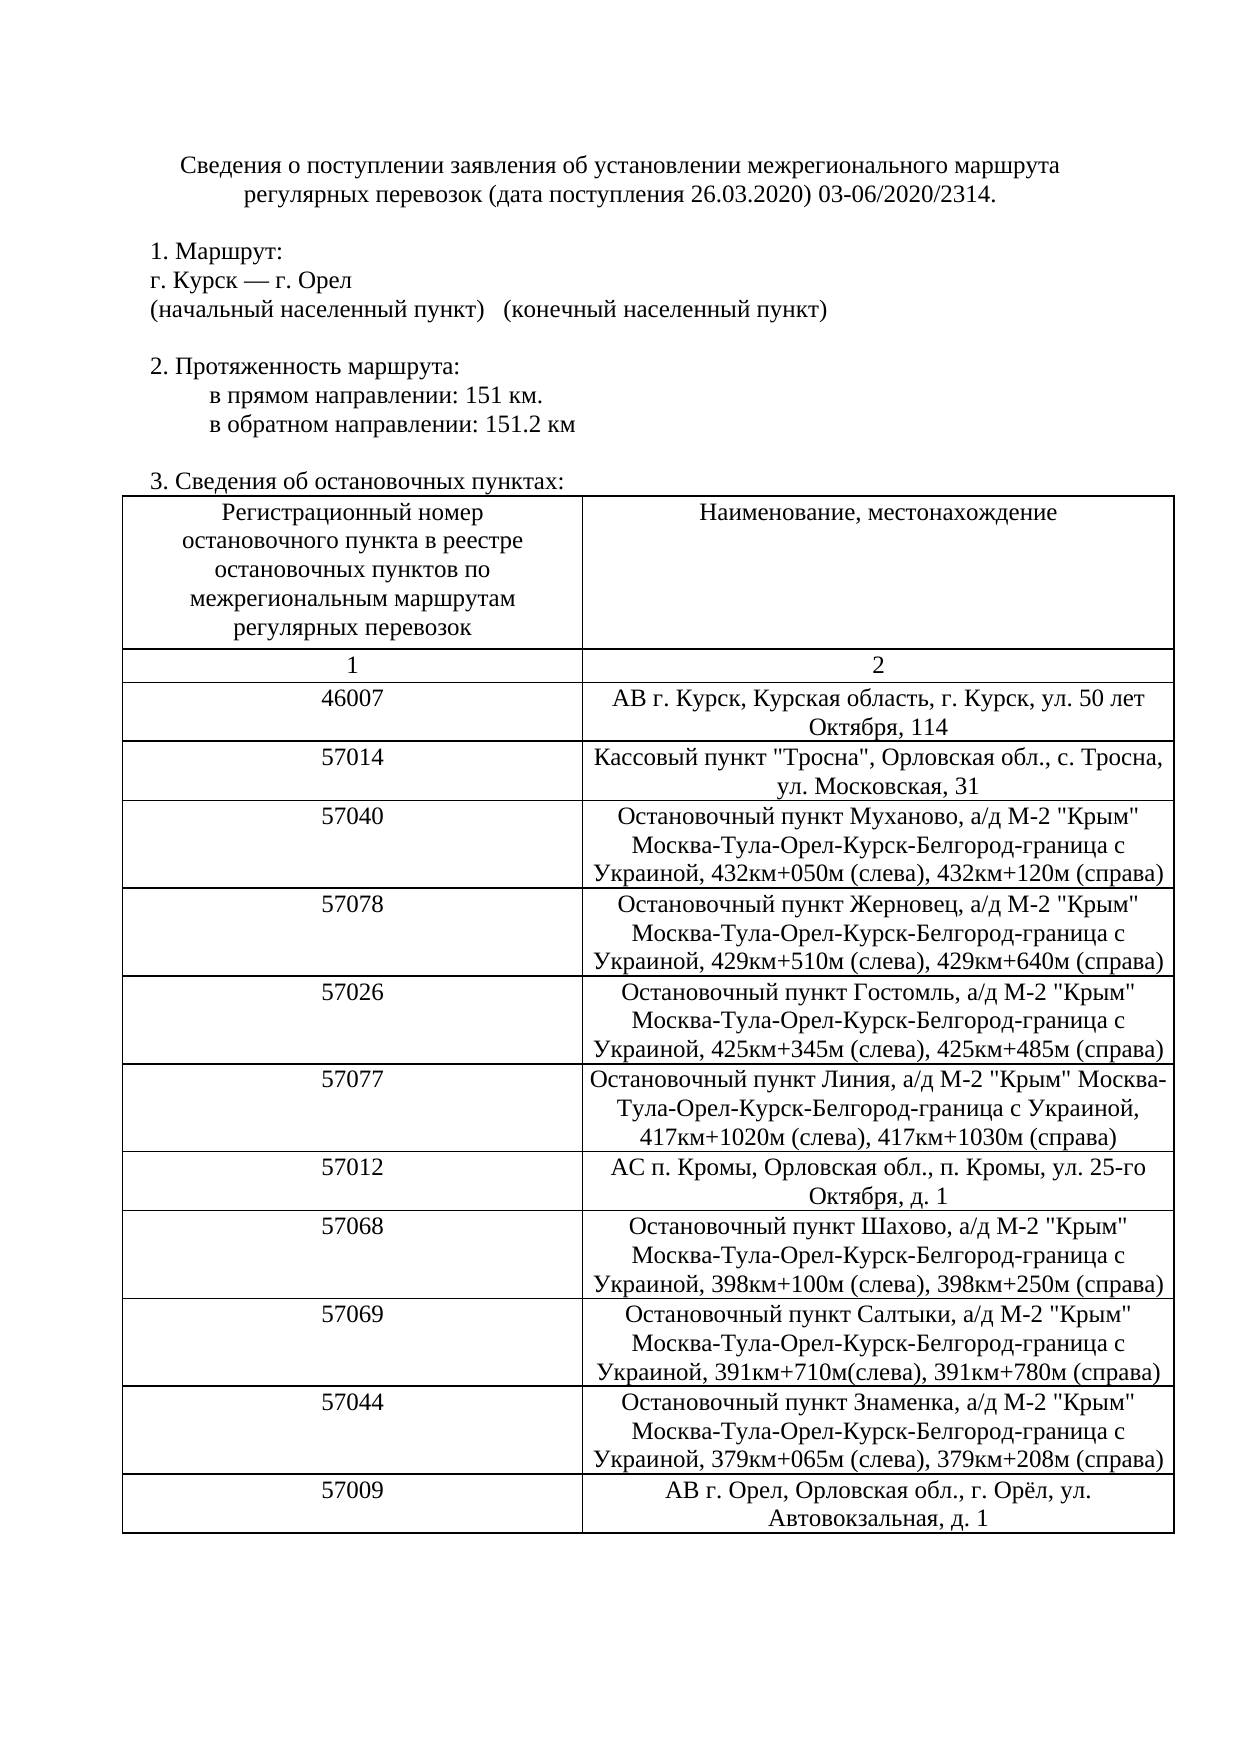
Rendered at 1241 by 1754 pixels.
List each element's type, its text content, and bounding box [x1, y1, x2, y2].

table_cell Кассовый пункт "Тросна", Орловская обл., с. Тросна, ул. Московская, 31 [583, 742, 1173, 799]
text в прямом направлении: 151 км. [150, 380, 1090, 409]
table_cell Остановочный пункт Знаменка, а/д М-2 "Крым" Москва-Тула-Орел-Курск-Белгород-граница с Украиной, 379км+065м (слева), 379км+208м (справа) [583, 1387, 1173, 1473]
text 1. Маршрут: [150, 236, 1090, 265]
table_cell АС п. Кромы, Орловская обл., п. Кромы, ул. 25-го Октября, д. 1 [583, 1152, 1173, 1210]
table_cell 57014 [123, 742, 582, 799]
table_cell 57009 [123, 1475, 582, 1532]
text г. Курск — г. Орел [150, 265, 1090, 294]
table_cell 57068 [123, 1211, 582, 1298]
table_cell 2 [583, 650, 1173, 681]
text 3. Сведения об остановочных пунктах: [150, 466, 1090, 495]
table_cell 57044 [123, 1387, 582, 1473]
table_cell 57012 [123, 1152, 582, 1210]
table_cell 57040 [123, 801, 582, 887]
table_cell 46007 [123, 683, 582, 740]
table_cell Остановочный пункт Гостомль, а/д М-2 "Крым" Москва-Тула-Орел-Курск-Белгород-граница с Украиной, 425км+345м (слева), 425км+485м (справа) [583, 977, 1173, 1063]
table_cell 1 [123, 650, 582, 681]
table_cell АВ г. Курск, Курская область, г. Курск, ул. 50 лет Октября, 114 [583, 683, 1173, 740]
table_cell Остановочный пункт Салтыки, а/д М-2 "Крым" Москва-Тула-Орел-Курск-Белгород-граница с Украиной, 391км+710м(слева), 391км+780м (справа) [583, 1299, 1173, 1385]
text (начальный населенный пункт) (конечный населенный пункт) [150, 294, 1090, 322]
text Сведения о поступлении заявления об установлении межрегионального маршрута регулярных перевозок (дата поступления 26.03.2020) 03-06/2020/2314. [150, 150, 1090, 207]
table_header Регистрационный номер остановочного пункта в реестре остановочных пунктов по межрегиональным маршрутам регулярных перевозок [123, 497, 582, 648]
table_cell Остановочный пункт Линия, а/д М-2 "Крым" Москва-Тула-Орел-Курск-Белгород-граница с Украиной, 417км+1020м (слева), 417км+1030м (справа) [583, 1065, 1173, 1151]
table_header Наименование, местонахождение [583, 497, 1173, 648]
table_cell АВ г. Орел, Орловская обл., г. Орёл, ул. Автовокзальная, д. 1 [583, 1475, 1173, 1532]
table_cell Остановочный пункт Муханово, а/д М-2 "Крым" Москва-Тула-Орел-Курск-Белгород-граница с Украиной, 432км+050м (слева), 432км+120м (справа) [583, 801, 1173, 887]
table_cell 57077 [123, 1065, 582, 1151]
table_cell 57078 [123, 889, 582, 975]
table_cell Остановочный пункт Шахово, а/д М-2 "Крым" Москва-Тула-Орел-Курск-Белгород-граница с Украиной, 398км+100м (слева), 398км+250м (справа) [583, 1211, 1173, 1298]
table_cell 57026 [123, 977, 582, 1063]
table_cell 57069 [123, 1299, 582, 1385]
text в обратном направлении: 151.2 км [150, 409, 1090, 437]
table_cell Остановочный пункт Жерновец, а/д М-2 "Крым" Москва-Тула-Орел-Курск-Белгород-граница с Украиной, 429км+510м (слева), 429км+640м (справа) [583, 889, 1173, 975]
text 2. Протяженность маршрута: [150, 351, 1090, 380]
